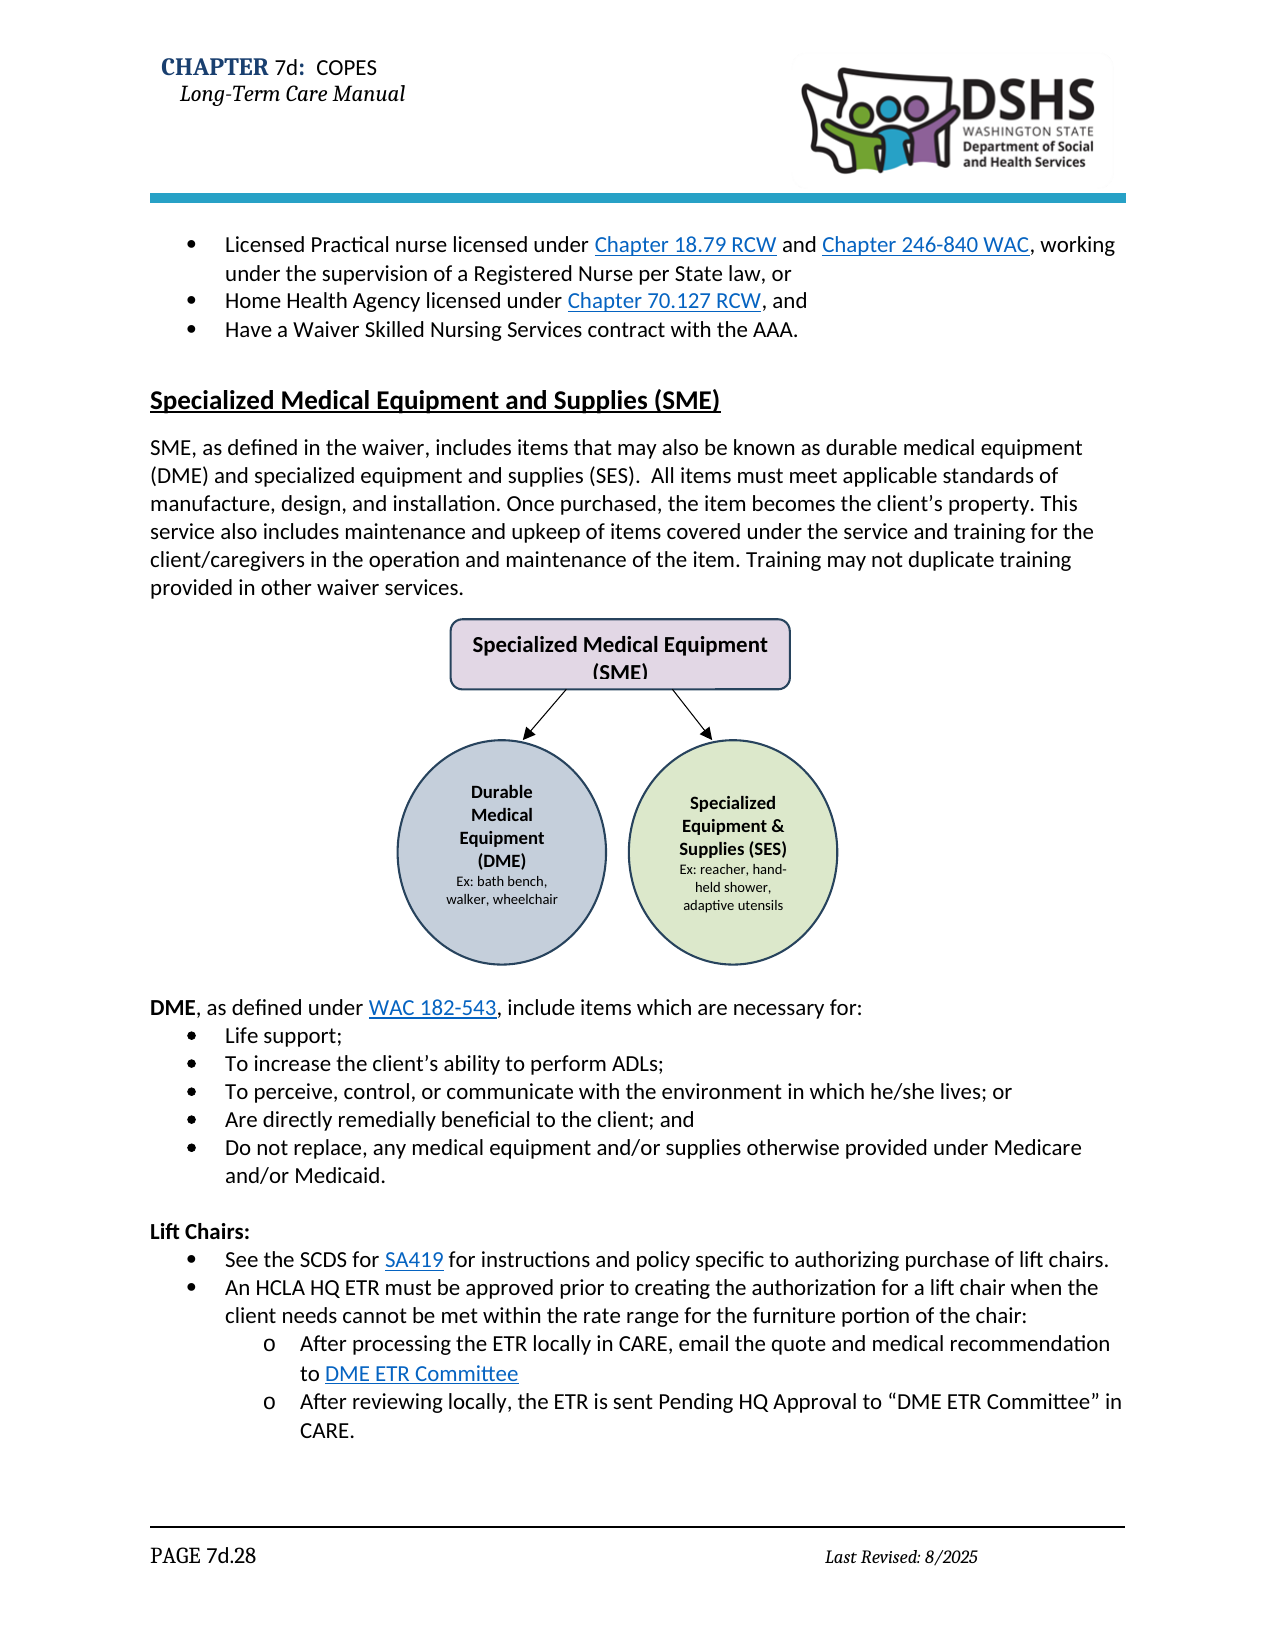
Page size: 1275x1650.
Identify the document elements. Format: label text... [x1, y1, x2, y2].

list To perceive, control, or communicate with the environment in which he/she lives; or [187, 1077, 1125, 1105]
list Have a Waiver Skilled Nursing Services contract with the AAA. [187, 315, 1125, 343]
text DME, as defined under WAC 182-543, include items which are necessary for: [150, 993, 1125, 1021]
list Life support; [187, 1021, 1125, 1049]
list An HCLA HQ ETR must be approved prior to creating the authorization for a lift chair when the client needs cannot be met within the rate range for the furniture portion of the chair: [187, 1273, 1125, 1329]
text SME, as defined in the waiver, includes items that may also be known as durable medical equipment (DME) and specialized equipment and supplies (SES). All items must meet applicable standards of manufacture, design, and installation. Once purchased, the item becomes the client’s property. This service also includes maintenance and upkeep of items covered under the service and training for the client/caregivers in the operation and maintenance of the item. Training may not duplicate training provided in other waiver services. [150, 433, 1125, 601]
list After processing the ETR locally in CARE, email the quote and medical recommendation to DME ETR Committee [262, 1329, 1125, 1387]
list To increase the client’s ability to perform ADLs; [187, 1049, 1125, 1077]
list See the SCDS for SA419 for instructions and policy specific to authorizing purchase of lift chairs. [187, 1246, 1125, 1273]
list Home Health Agency licensed under Chapter 70.127 RCW, and [187, 287, 1125, 315]
list Are directly remedially beneficial to the client; and [187, 1105, 1125, 1133]
list After reviewing locally, the ETR is sent Pending HQ Approval to “DME ETR Committee” in CARE. [262, 1387, 1125, 1444]
subtitle Specialized Medical Equipment and Supplies (SME) [150, 383, 1125, 416]
text Lift Chairs: [150, 1217, 1125, 1246]
list Do not replace, any medical equipment and/or supplies otherwise provided under Medicare and/or Medicaid. [187, 1133, 1125, 1189]
picture [791, 52, 1115, 189]
list Licensed Practical nurse licensed under Chapter 18.79 RCW and Chapter 246-840 WAC, working under the supervision of a Registered Nurse per State law, or [187, 231, 1125, 287]
